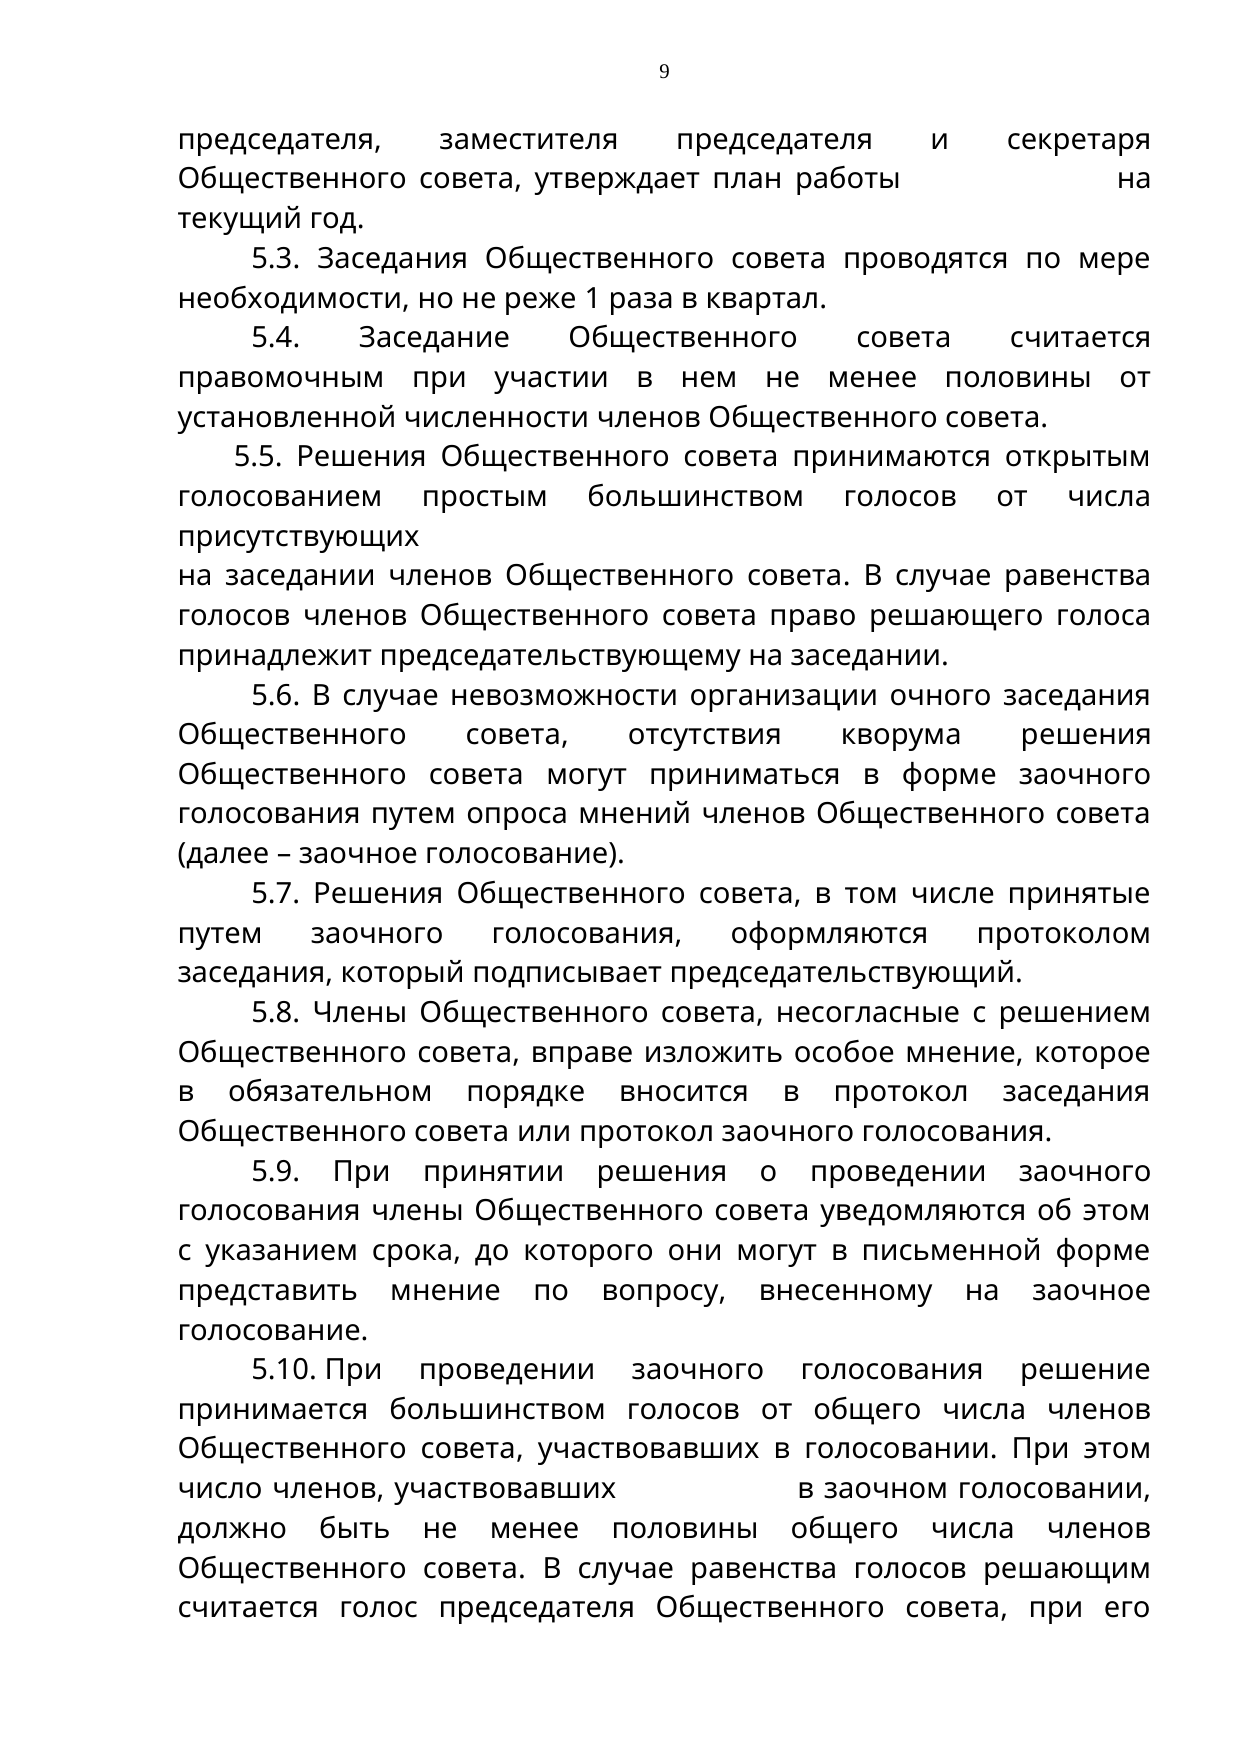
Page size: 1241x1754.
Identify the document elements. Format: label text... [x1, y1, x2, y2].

text 5.5. Решения Общественного совета принимаются открытым голосованием простым большинством голосов от числа присутствующих на заседании членов Общественного совета. В случае равенства голосов членов Общественного совета право решающего голоса принадлежит председательствующему на заседании. [177, 436, 1152, 674]
text 5.9. При принятии решения о проведении заочного голосования члены Общественного совета уведомляются об этом с указанием срока, до которого они могут в письменной форме представить мнение по вопросу, внесенному на заочное голосование. [177, 1150, 1152, 1348]
text 5.8. Члены Общественного совета, несогласные с решением Общественного совета, вправе изложить особое мнение, которое в обязательном порядке вносится в протокол заседания Общественного совета или протокол заочного голосования. [177, 991, 1152, 1150]
text 5.6. В случае невозможности организации очного заседания Общественного совета, отсутствия кворума решения Общественного совета могут приниматься в форме заочного голосования путем опроса мнений членов Общественного совета (далее – заочное голосование). [177, 674, 1152, 872]
text 5.3. Заседания Общественного совета проводятся по мере необходимости, но не реже 1 раза в квартал. [177, 237, 1152, 317]
text 5.7. Решения Общественного совета, в том числе принятые путем заочного голосования, оформляются протоколом заседания, который подписывает председательствующий. [177, 872, 1152, 991]
text 5.4. Заседание Общественного совета считается правомочным при участии в нем не менее половины от установленной численности членов Общественного совета. [177, 317, 1152, 436]
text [177, 118, 1152, 237]
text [177, 1348, 1152, 1626]
